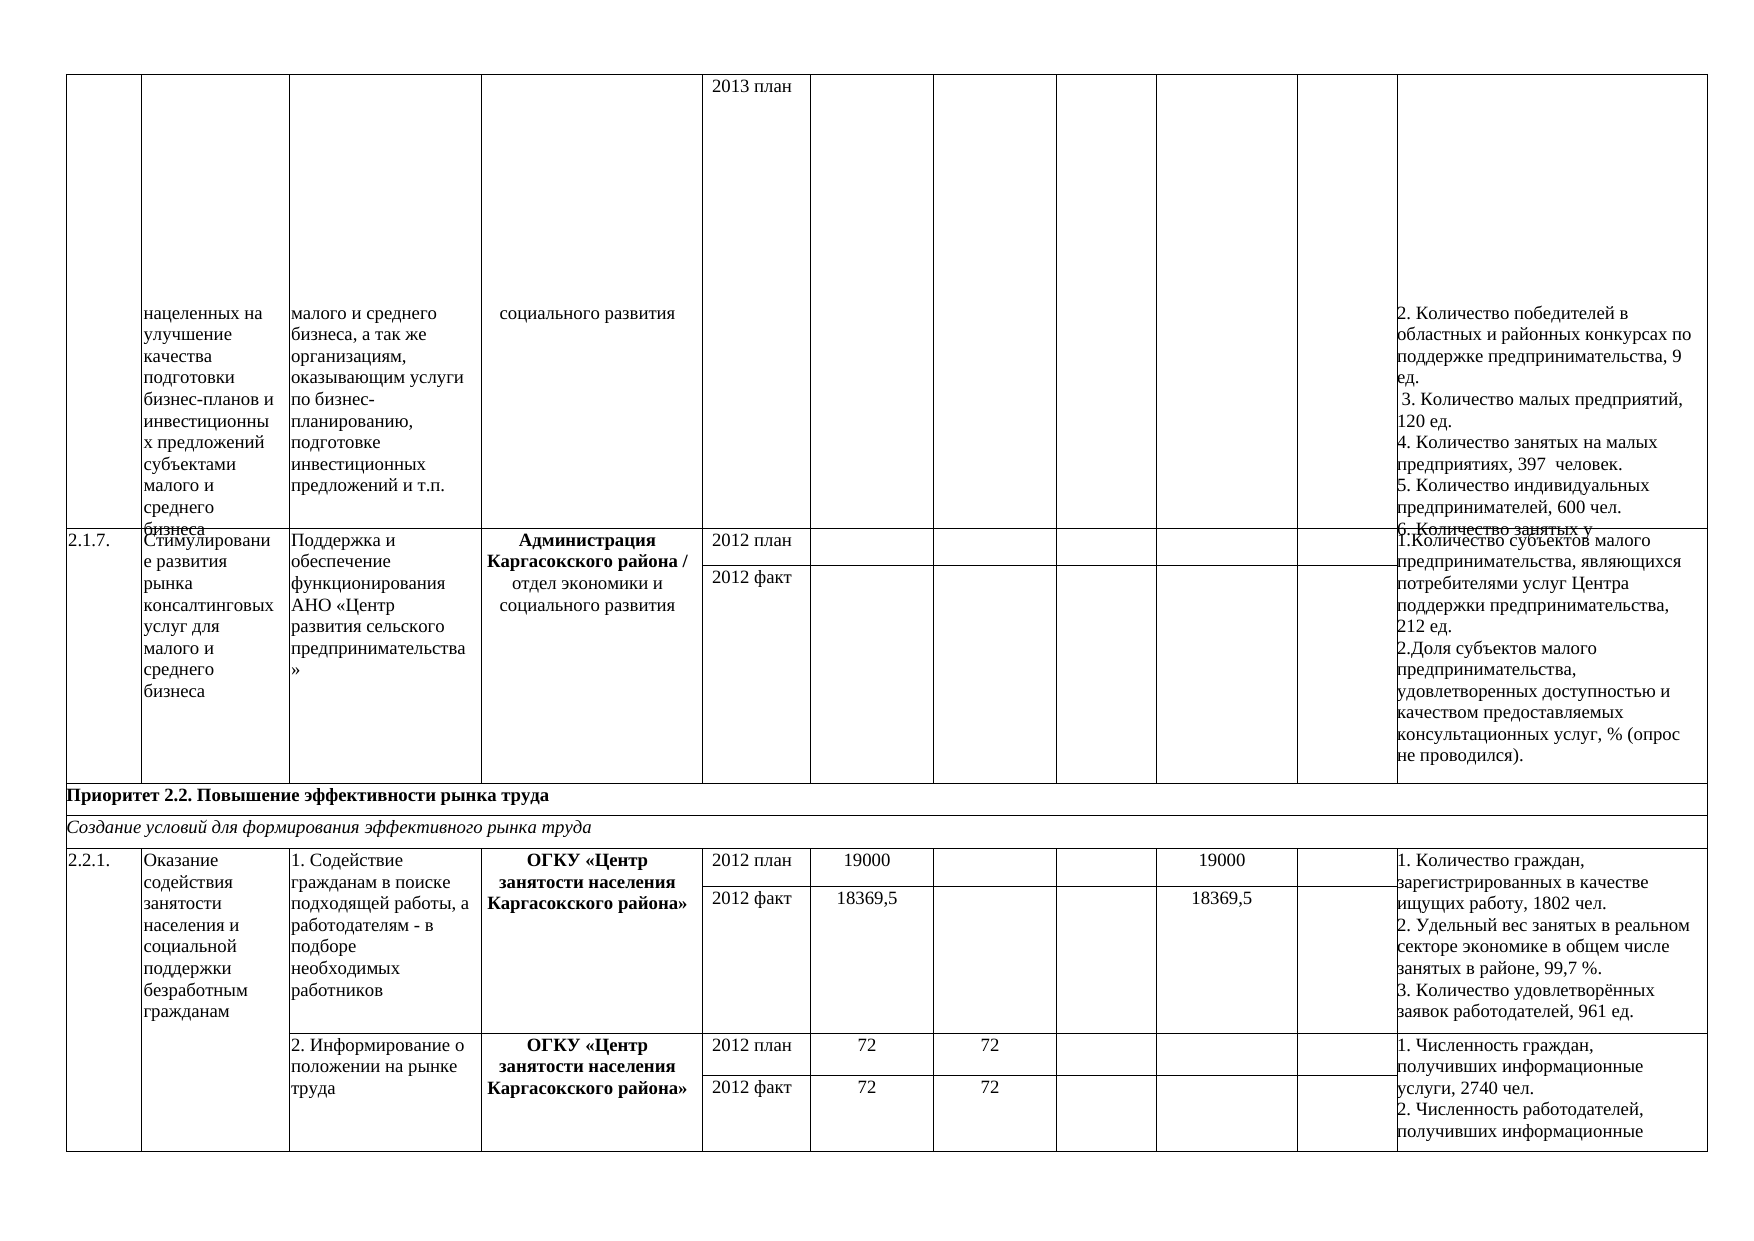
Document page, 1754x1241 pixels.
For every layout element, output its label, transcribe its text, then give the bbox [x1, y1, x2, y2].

table_cell [1298, 849, 1397, 886]
table_cell 72 [934, 1076, 1056, 1151]
table_cell 2012 факт [703, 1076, 810, 1151]
table_cell [1057, 887, 1156, 1032]
table_cell [811, 75, 933, 528]
table_cell 19000 [811, 849, 933, 886]
table_cell 2.2.1. [67, 849, 141, 1151]
table_cell [1157, 529, 1297, 565]
table_cell [1298, 566, 1397, 782]
table_cell [1057, 529, 1156, 565]
table_cell [1057, 75, 1156, 528]
table_cell 72 [811, 1034, 933, 1074]
table_cell Стимулирование развития рынка консалтинговых услуг для малого и среднего бизнеса [142, 529, 289, 782]
table_cell ОГКУ «Центр занятости населения Каргасокского района» [482, 849, 702, 1032]
table_cell 2. Информирование о положении на рынке труда [290, 1034, 481, 1151]
table_cell Оказание содействия занятости населения и социальной поддержки безработным гражданам [142, 849, 289, 1151]
table_cell [1157, 566, 1297, 782]
table_cell 72 [934, 1034, 1056, 1074]
table_cell [1298, 75, 1397, 528]
table_cell [1298, 887, 1397, 1032]
table_cell 2013 план [703, 75, 810, 528]
table_cell [934, 529, 1056, 565]
table_cell [1298, 1034, 1397, 1074]
table_cell Создание условий для формирования эффективного рынка труда [67, 816, 1707, 848]
table_cell 18369,5 [811, 887, 933, 1032]
table_cell 2012 факт [703, 887, 810, 1032]
table_cell [811, 566, 933, 782]
table_cell [1057, 566, 1156, 782]
table_cell 2012 факт [703, 566, 810, 782]
table_cell Приоритет 2.2. Повышение эффективности рынка труда [67, 784, 1707, 815]
table_cell [934, 887, 1056, 1032]
table_cell 1. Количество граждан, зарегистрированных в качестве ищущих работу, 1802 чел. 2. Удельный вес занятых в реальном секторе экономике в общем числе занятых в районе, 99,7 %. 3. Количество удовлетворённых заявок работодателей, 961 ед. [1398, 849, 1707, 1032]
table_cell 72 [811, 1076, 933, 1151]
table_cell 2012 план [703, 1034, 810, 1074]
table_cell [934, 849, 1056, 886]
table_cell [1298, 1076, 1397, 1151]
table_cell [1057, 849, 1156, 886]
table_cell [934, 566, 1056, 782]
table_cell 19000 [1157, 849, 1297, 886]
table_cell 2.1.7. [67, 529, 141, 782]
table_cell Администрация Каргасокского района / отдел экономики и социального развития [482, 529, 702, 782]
table_cell [811, 529, 933, 565]
table_cell Поддержка и обеспечение функционирования АНО «Центр развития сельского предпринимательства» [290, 529, 481, 782]
table_cell [1157, 75, 1297, 528]
table_cell 1. Содействие гражданам в поиске подходящей работы, а работодателям - в подборе необходимых работников [290, 849, 481, 1032]
table_cell 2012 план [703, 529, 810, 565]
table_cell [1057, 1076, 1156, 1151]
table_cell [1057, 1034, 1156, 1074]
table_cell [1298, 529, 1397, 565]
table_cell 2012 план [703, 849, 810, 886]
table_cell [482, 1034, 702, 1151]
table_cell 1. Численность граждан, получивших информационные услуги, 2740 чел. 2. Численность работодателей, получивших информационные услуги, 224 ед. [1398, 1034, 1707, 1151]
table_cell [1157, 1076, 1297, 1151]
table_cell [1157, 1034, 1297, 1074]
table_cell 1.Количество субъектов малого предпринимательства, являющихся потребителями услуг Центра поддержки предпринимательства, 212 ед. 2.Доля субъектов малого предпринимательства, удовлетворенных доступностью и качеством предоставляемых консультационных услуг, % (опрос не проводился). [1398, 529, 1707, 782]
table_cell 18369,5 [1157, 887, 1297, 1032]
table_cell [934, 75, 1056, 528]
